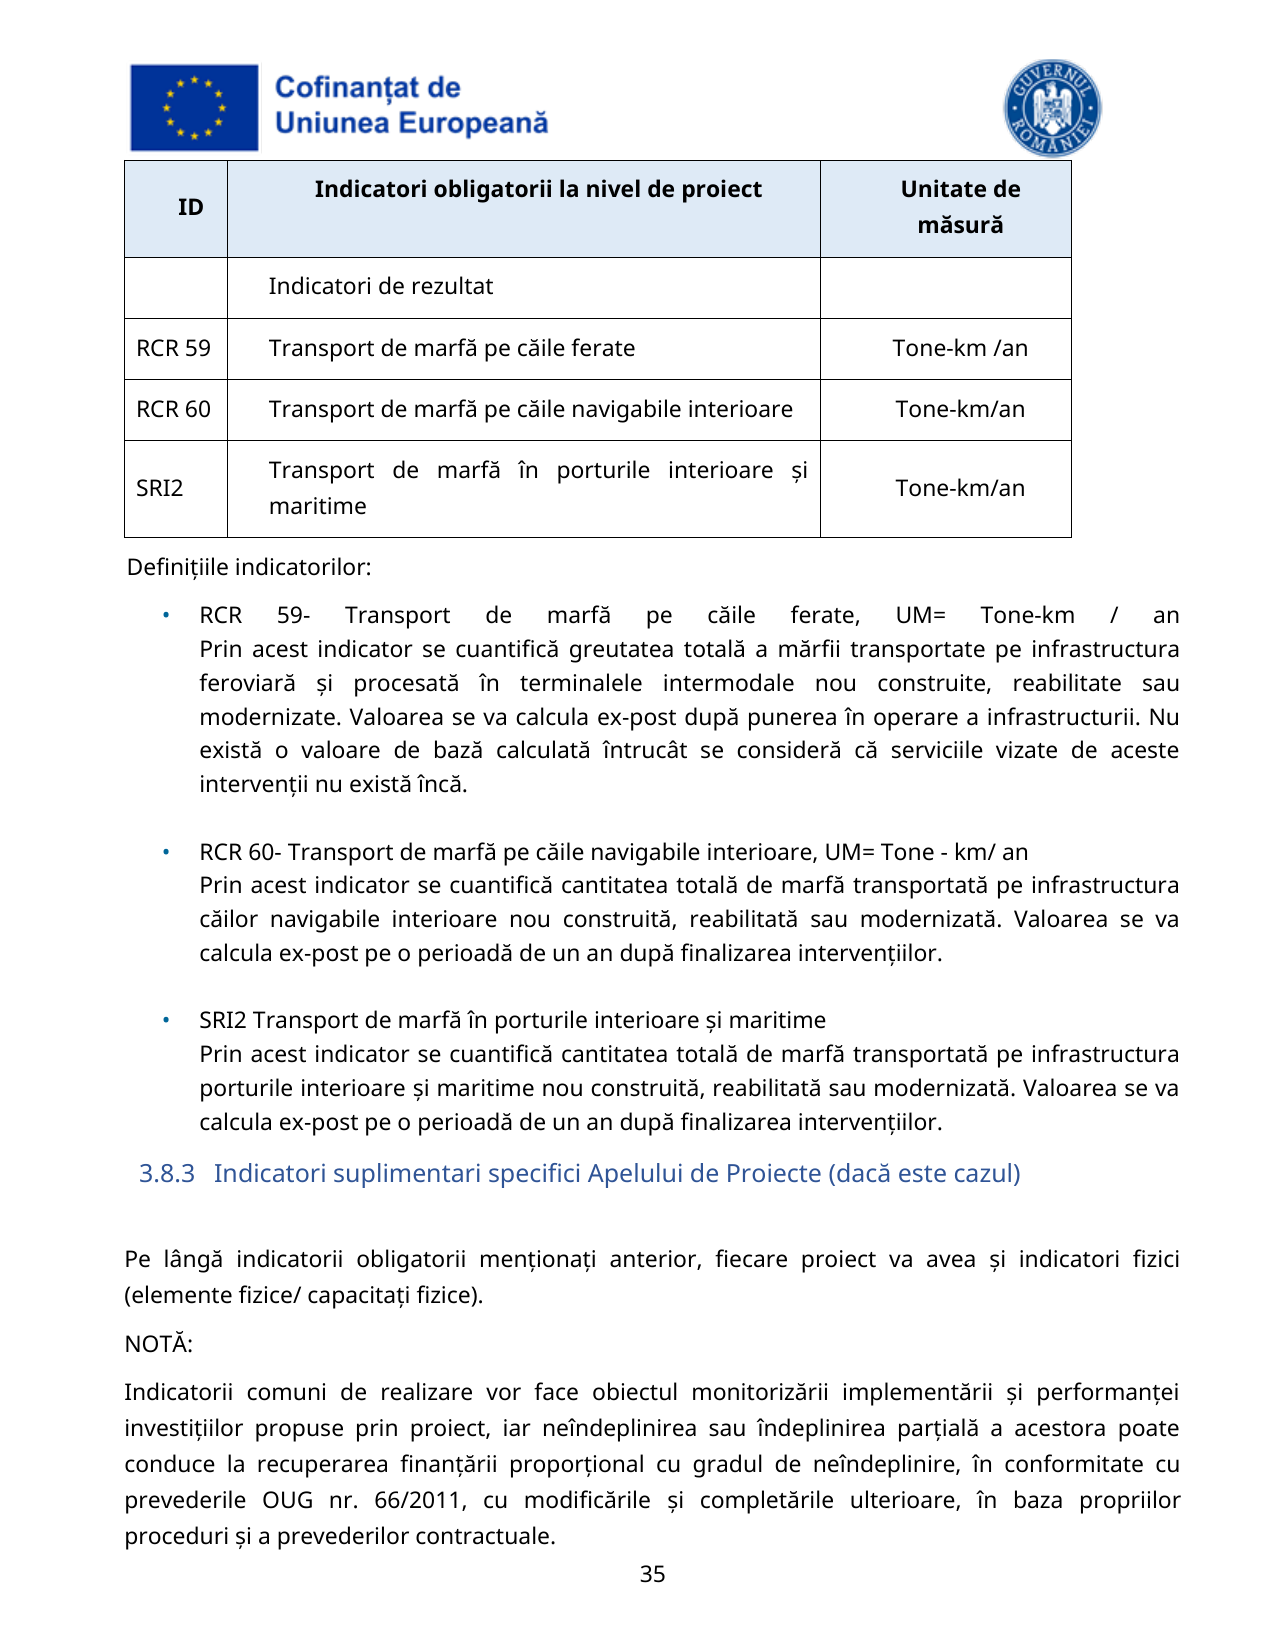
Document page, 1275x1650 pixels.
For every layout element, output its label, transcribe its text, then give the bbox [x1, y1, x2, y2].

table_cell Transport de marfă pe căile ferate [228, 319, 820, 379]
table_cell [821, 258, 1071, 318]
subtitle Indicatori suplimentari specifici Apelului de Proiecte (dacă este cazul) [139, 1156, 1181, 1190]
text Indicatorii comuni de realizare vor face obiectul monitorizării implementării și performanței investițiilor propuse prin proiect, iar neîndeplinirea sau îndeplinirea parțială a acestora poate conduce la recuperarea finanțării proporțional cu gradul de neîndeplinire, în conformitate cu prevederile OUG nr. 66/2011, cu modificările şi completările ulterioare, în baza propriilor proceduri și a prevederilor contractuale. [124, 1376, 1181, 1551]
table_cell RCR 59 [125, 319, 227, 379]
list RCR 59- Transport de marfă pe căile ferate, UM= Tone-km / an Prin acest indicator se cuantifică greutatea totală a mărfii transportate pe infrastructura feroviară și procesată în terminalele intermodale nou construite, reabilitate sau modernizate. Valoarea se va calcula ex-post după punerea în operare a infrastructurii. Nu există o valoare de bază calculată întrucât se consideră că serviciile vizate de aceste intervenții nu există încă. [162, 599, 1181, 799]
table_cell Tone-km/an [821, 380, 1071, 440]
table_cell Indicatori de rezultat [228, 258, 820, 318]
table_cell Tone-km /an [821, 319, 1071, 379]
text Definițiile indicatorilor: [126, 551, 1181, 582]
picture [124, 59, 1104, 160]
table_cell RCR 60 [125, 380, 227, 440]
text NOTĂ: [124, 1327, 1181, 1359]
table_cell Transport de marfă în porturile interioare și maritime [228, 441, 820, 537]
list SRI2 Transport de marfă în porturile interioare și maritime [162, 1004, 1181, 1036]
list Prin acest indicator se cuantifică cantitatea totală de marfă transportată pe infrastructura căilor navigabile interioare nou construită, reabilitată sau modernizată. Valoarea se va calcula ex-post pe o perioadă de un an după finalizarea intervențiilor. [199, 869, 1181, 968]
table_cell SRI2 [125, 441, 227, 537]
table_cell Transport de marfă pe căile navigabile interioare [228, 380, 820, 440]
table_cell Tone-km/an [821, 441, 1071, 537]
table_header Unitate de măsură [821, 161, 1071, 257]
table_header Indicatori obligatorii la nivel de proiect [228, 161, 820, 257]
list Prin acest indicator se cuantifică cantitatea totală de marfă transportată pe infrastructura porturile interioare și maritime nou construită, reabilitată sau modernizată. Valoarea se va calcula ex-post pe o perioadă de un an după finalizarea intervențiilor. [199, 1038, 1181, 1137]
list RCR 60- Transport de marfă pe căile navigabile interioare, UM= Tone - km/ an [162, 836, 1181, 867]
table_cell [125, 258, 227, 318]
table_header ID [125, 161, 227, 257]
text Pe lângă indicatorii obligatorii menționați anterior, fiecare proiect va avea și indicatori fizici (elemente fizice/ capacitați fizice). [124, 1243, 1181, 1310]
